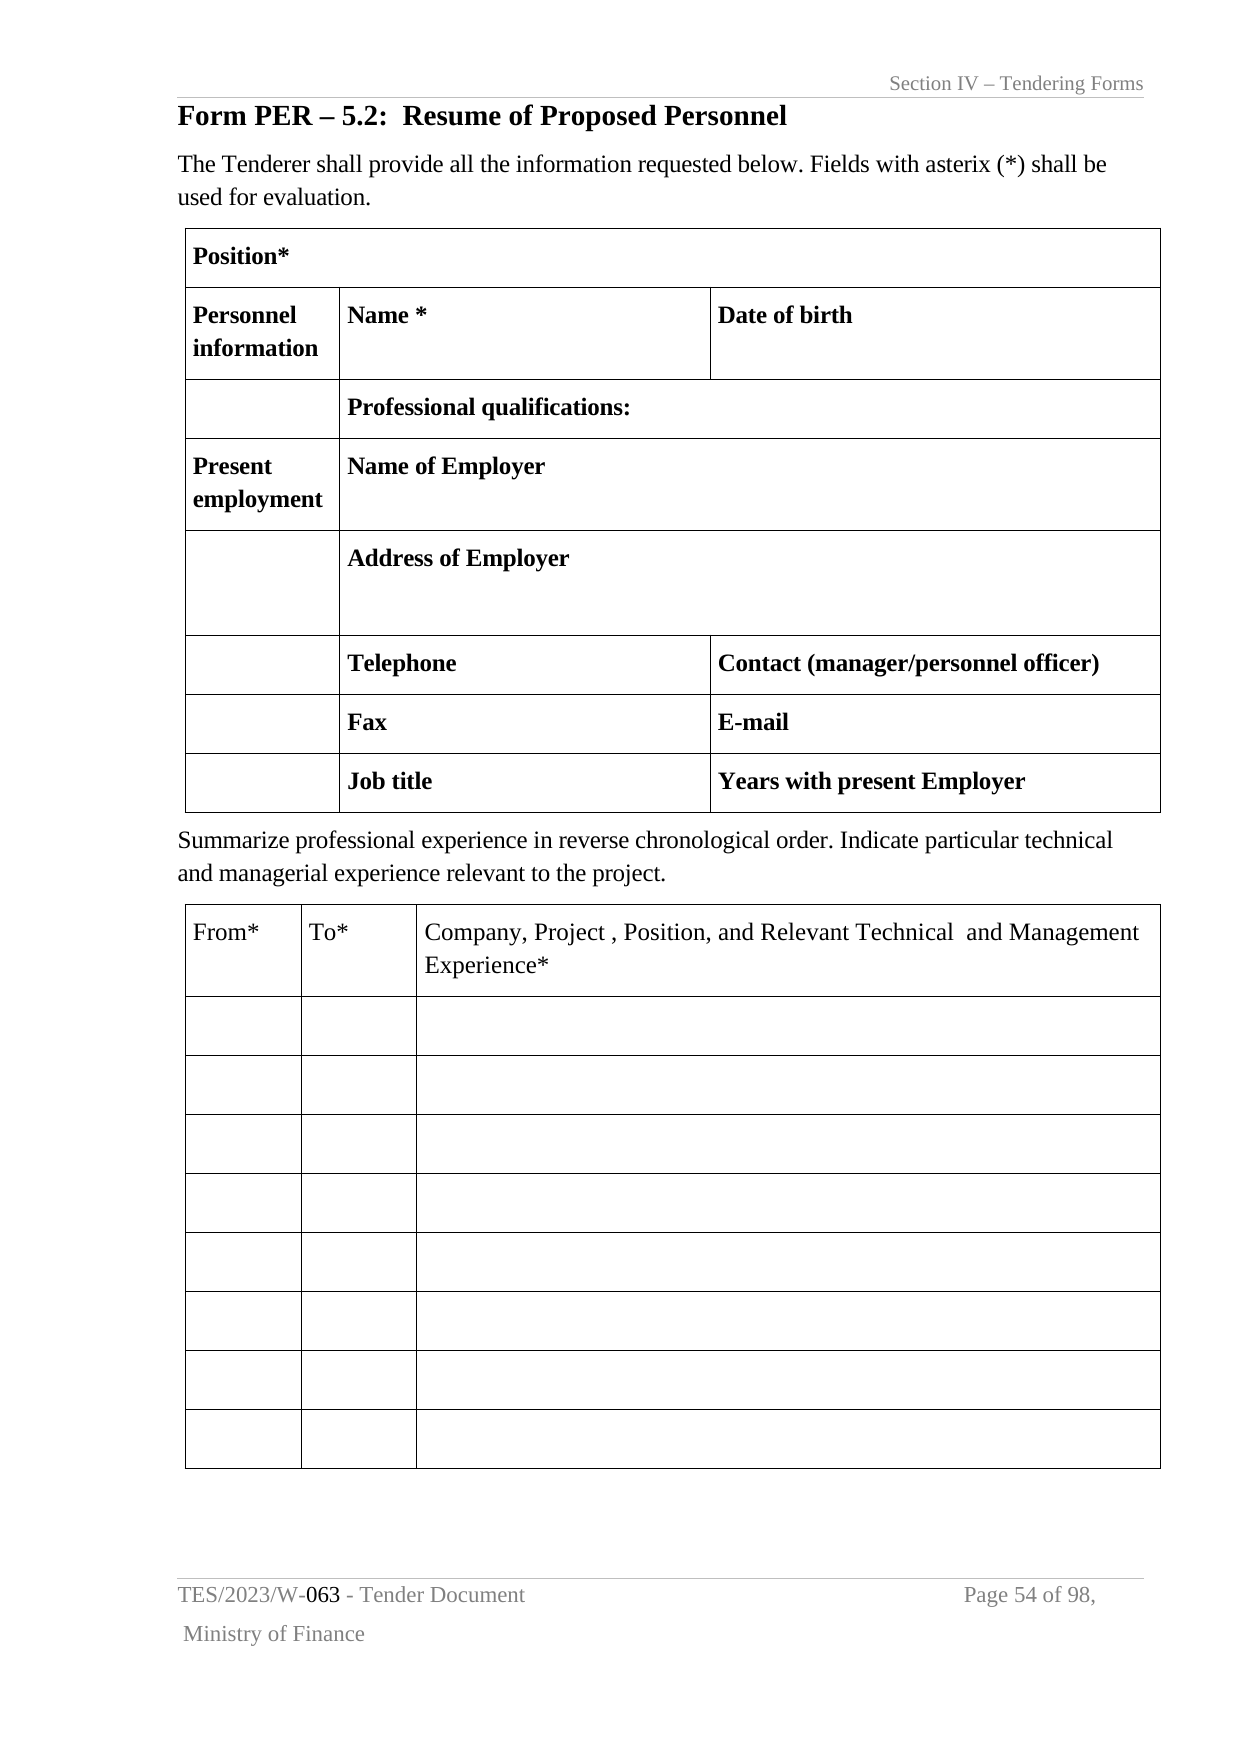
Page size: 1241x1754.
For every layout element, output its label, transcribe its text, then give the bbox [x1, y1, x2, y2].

table_cell Present employment [186, 439, 339, 530]
table_cell [186, 1233, 301, 1291]
table_cell [417, 1174, 1160, 1232]
table_cell [186, 1292, 301, 1350]
table_header From* [186, 905, 301, 996]
table_cell Professional qualifications: [340, 380, 1160, 438]
table_cell [302, 1174, 416, 1232]
table_cell Fax [340, 695, 710, 753]
table_cell [186, 636, 339, 693]
text Form PER – 5.2: Resume of Proposed Personnel [177, 98, 1144, 132]
table_cell [417, 1056, 1160, 1114]
table_header Position* [186, 229, 1160, 287]
table_cell [302, 1292, 416, 1350]
table_cell Personnel information [186, 288, 339, 379]
text Summarize professional experience in reverse chronological order. Indicate particular technical and managerial experience relevant to the project. [177, 825, 1144, 887]
table_cell [302, 997, 416, 1055]
table_cell Years with present Employer [711, 754, 1160, 812]
table_cell [302, 1351, 416, 1409]
table_cell [302, 1115, 416, 1173]
table_cell [186, 1410, 301, 1468]
table_cell E-mail [711, 695, 1160, 753]
table_cell [417, 997, 1160, 1055]
table_cell [186, 695, 339, 753]
table_header To* [302, 905, 416, 996]
table_cell [186, 380, 339, 438]
table_header Company, Project , Position, and Relevant Technical and Management Experience* [417, 905, 1160, 996]
table_cell [186, 1115, 301, 1173]
table_cell Address of Employer [340, 531, 1160, 634]
table_cell Telephone [340, 636, 710, 693]
table_cell [186, 531, 339, 634]
table_cell [302, 1056, 416, 1114]
table_cell [417, 1351, 1160, 1409]
table_cell [186, 1351, 301, 1409]
table_cell [186, 1056, 301, 1114]
table_cell [186, 1174, 301, 1232]
text The Tenderer shall provide all the information requested below. Fields with asterix (*) shall be used for evaluation. [177, 149, 1144, 211]
table_cell Name * [340, 288, 710, 379]
table_cell [302, 1233, 416, 1291]
table_cell [186, 997, 301, 1055]
table_cell Name of Employer [340, 439, 1160, 530]
table_cell [417, 1115, 1160, 1173]
table_cell Job title [340, 754, 710, 812]
table_cell [417, 1233, 1160, 1291]
table_cell [302, 1410, 416, 1468]
table_cell Contact (manager/personnel officer) [711, 636, 1160, 693]
table_cell [186, 754, 339, 812]
table_cell [417, 1410, 1160, 1468]
table_cell [417, 1292, 1160, 1350]
table_cell Date of birth [711, 288, 1160, 379]
